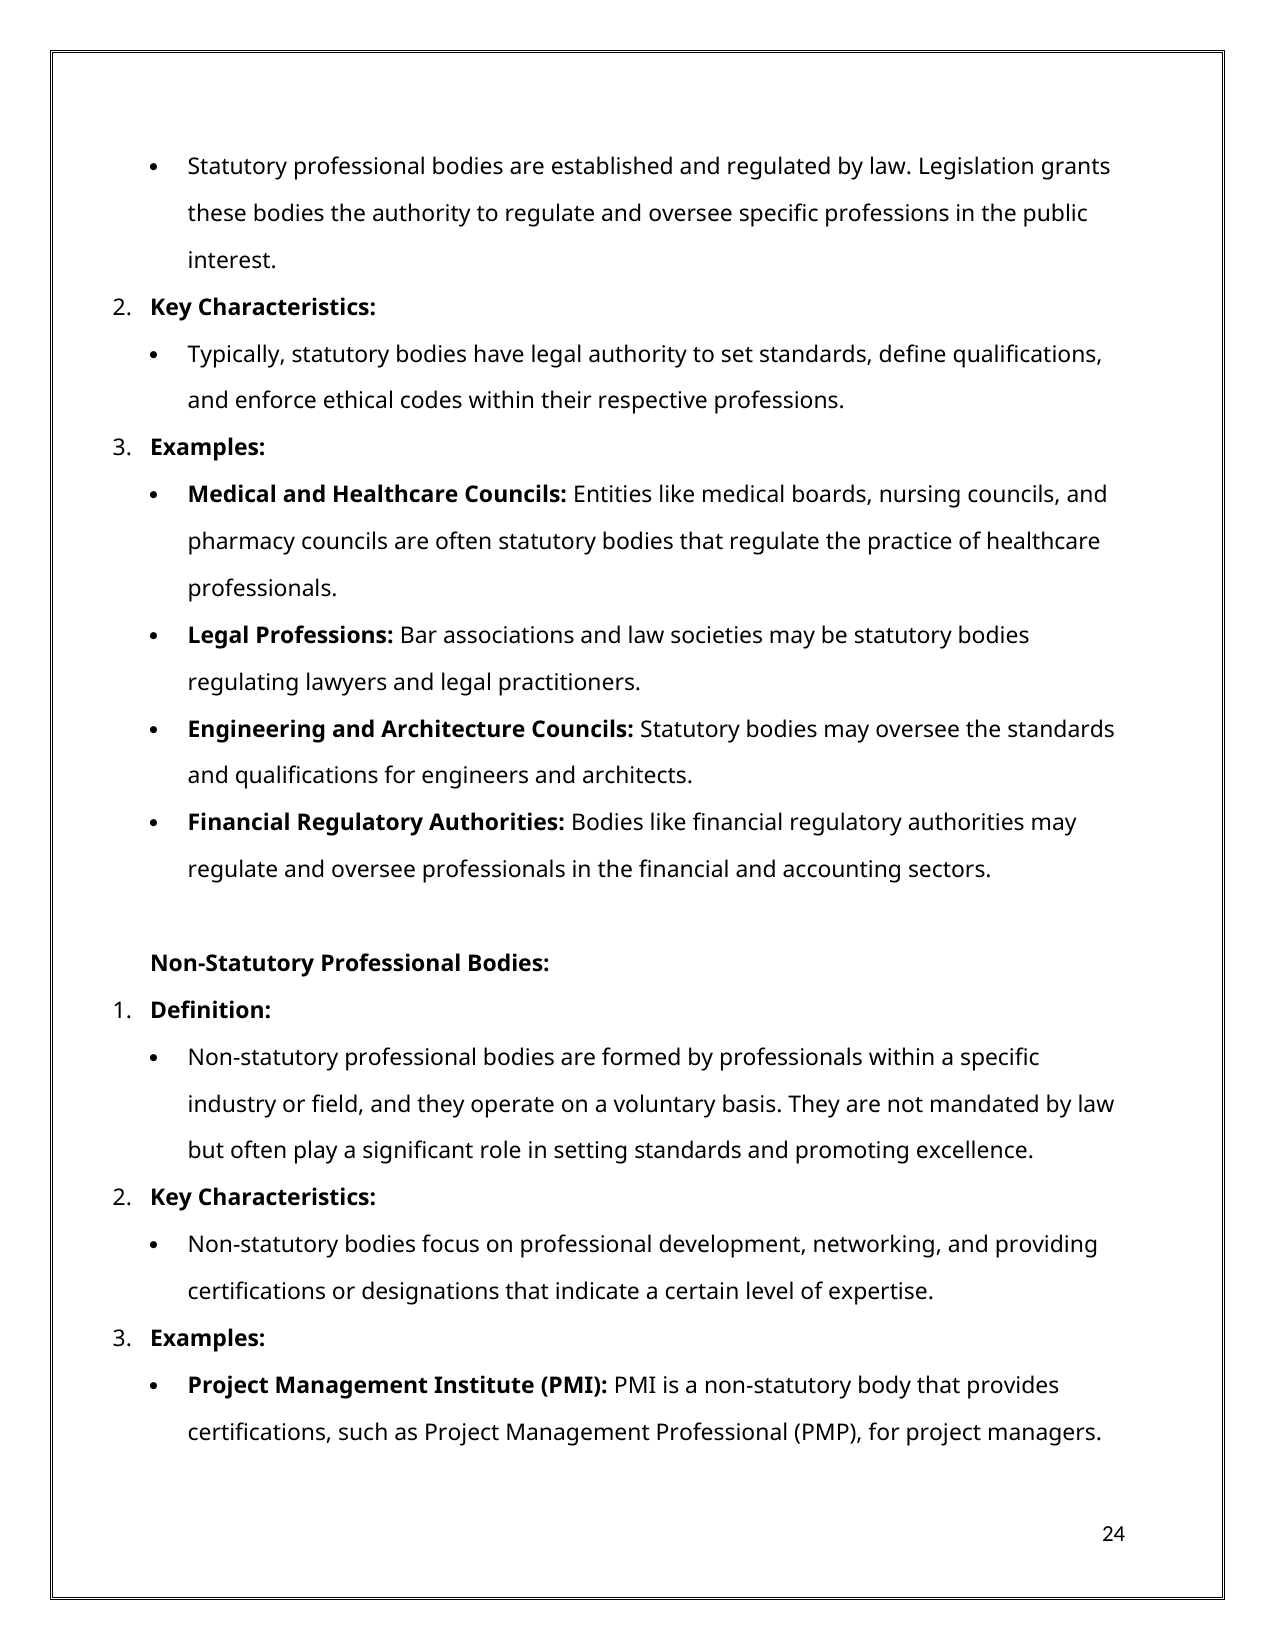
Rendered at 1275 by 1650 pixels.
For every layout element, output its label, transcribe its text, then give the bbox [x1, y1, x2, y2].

list Engineering and Architecture Councils: Statutory bodies may oversee the standards and qualifications for engineers and architects. [150, 712, 1125, 791]
list Examples: [112, 431, 1125, 462]
list Non-statutory professional bodies are formed by professionals within a specific industry or field, and they operate on a voluntary basis. They are not mandated by law but often play a significant role in setting standards and promoting excellence. [150, 1041, 1125, 1166]
list Legal Professions: Bar associations and law societies may be statutory bodies regulating lawyers and legal practitioners. [150, 619, 1125, 697]
list Non-Statutory Professional Bodies: [150, 947, 1125, 978]
list Project Management Institute (PMI): PMI is a non-statutory body that provides certifications, such as Project Management Professional (PMP), for project managers. [150, 1369, 1125, 1447]
list Examples: [112, 1322, 1125, 1353]
list Definition: [112, 994, 1125, 1025]
list Typically, statutory bodies have legal authority to set standards, define qualifications, and enforce ethical codes within their respective professions. [150, 337, 1125, 416]
list Key Characteristics: [112, 1181, 1125, 1212]
list Financial Regulatory Authorities: Bodies like financial regulatory authorities may regulate and oversee professionals in the financial and accounting sectors. [150, 806, 1125, 884]
list Statutory professional bodies are established and regulated by law. Legislation grants these bodies the authority to regulate and oversee specific professions in the public interest. [150, 150, 1125, 275]
list Medical and Healthcare Councils: Entities like medical boards, nursing councils, and pharmacy councils are often statutory bodies that regulate the practice of healthcare professionals. [150, 478, 1125, 603]
list Key Characteristics: [112, 291, 1125, 322]
list Non-statutory bodies focus on professional development, networking, and providing certifications or designations that indicate a certain level of expertise. [150, 1228, 1125, 1306]
